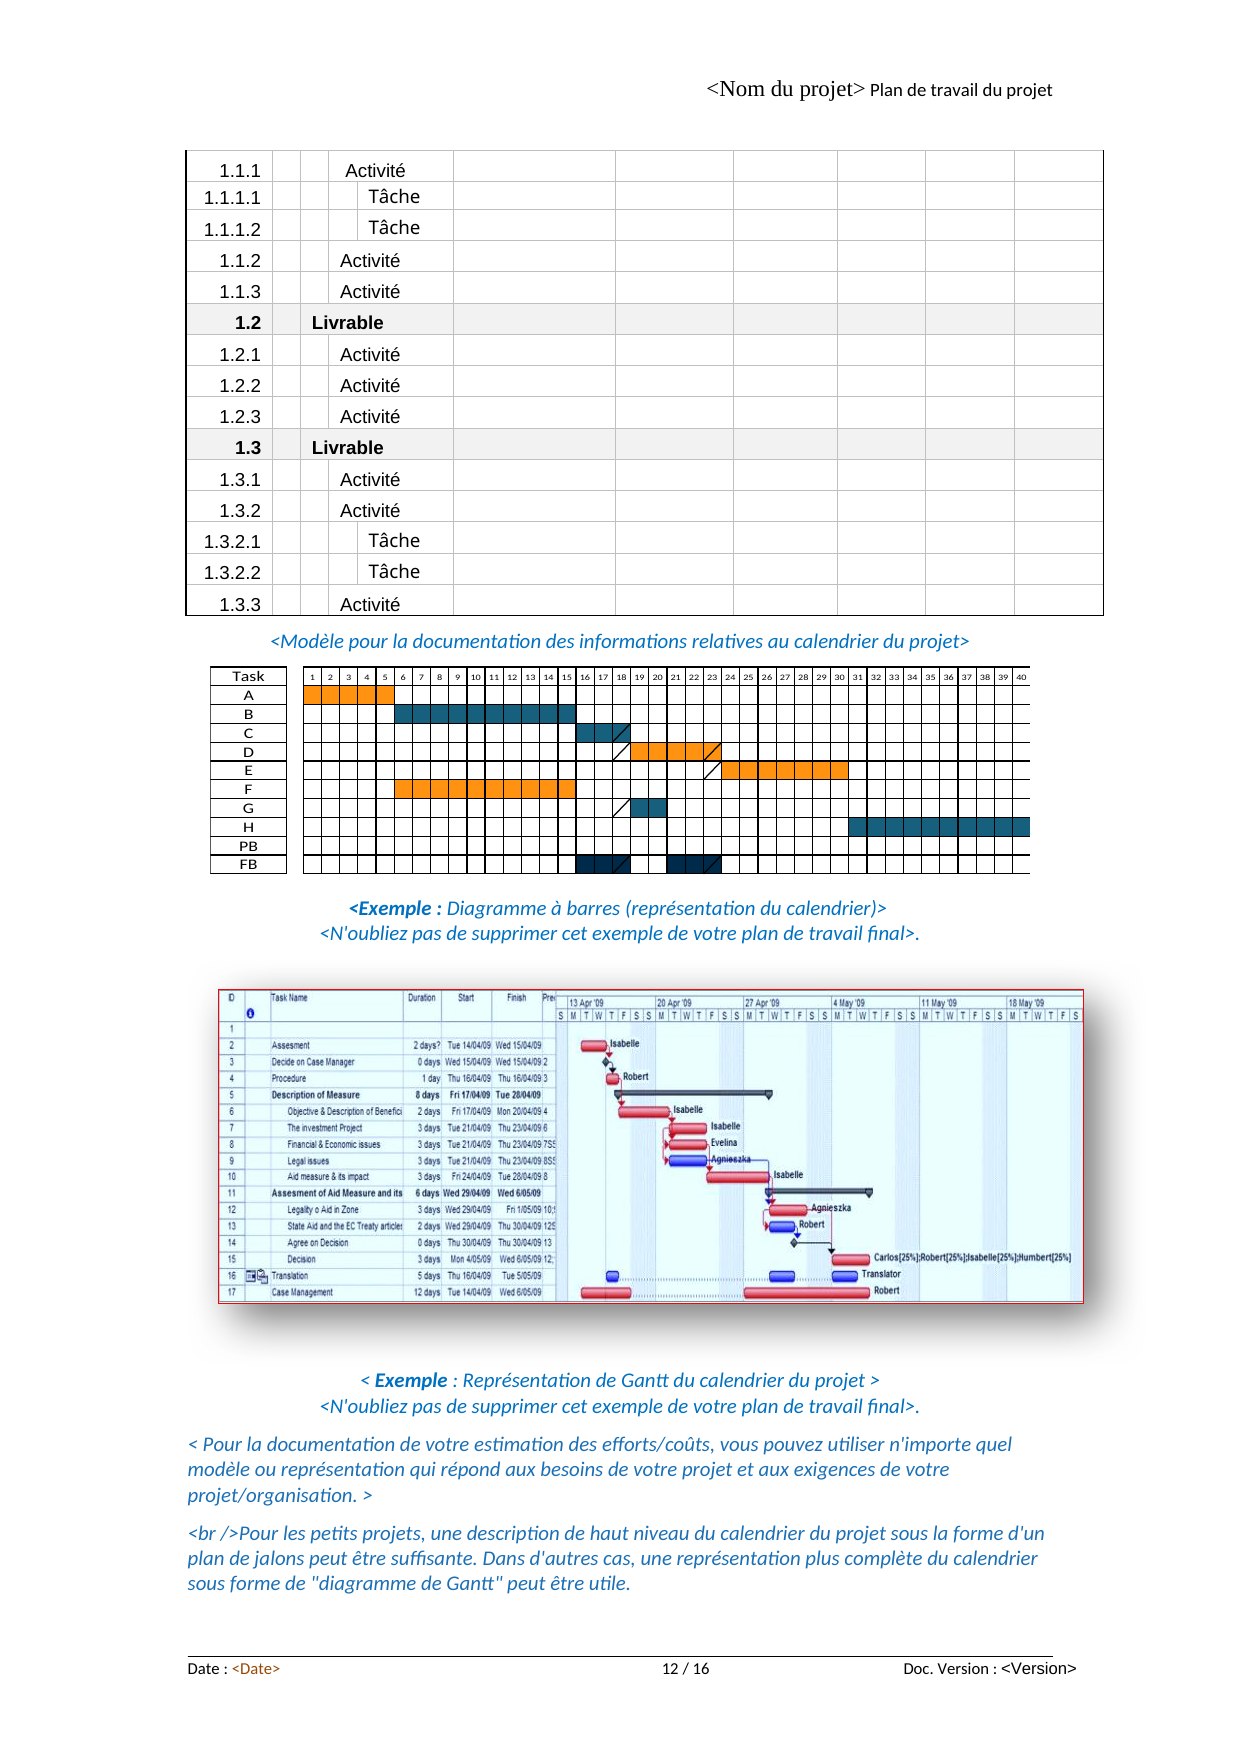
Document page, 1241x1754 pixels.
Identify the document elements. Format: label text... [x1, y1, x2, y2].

table_cell Tâche [358, 182, 453, 209]
table_cell [926, 491, 1014, 521]
table_cell [926, 554, 1014, 584]
table_cell 1.1.3 [187, 272, 272, 302]
table_cell [329, 554, 357, 584]
table_cell [1015, 397, 1103, 427]
table_cell [926, 210, 1014, 240]
table_cell [1015, 366, 1103, 396]
table_cell [301, 366, 328, 396]
table_cell Livrable [301, 429, 453, 459]
picture [219, 990, 1083, 1303]
table_cell [273, 522, 300, 552]
table_cell [329, 182, 357, 209]
table_cell [926, 304, 1014, 334]
table_cell Livrable [301, 304, 453, 334]
table_cell [734, 304, 837, 334]
table_cell [734, 429, 837, 459]
table_cell [454, 210, 615, 240]
table_cell 1.2.2 [187, 366, 272, 396]
table_cell Activité [329, 366, 453, 396]
table_cell [1015, 335, 1103, 365]
table_cell [838, 272, 925, 302]
table_cell [301, 151, 328, 181]
table_cell [454, 335, 615, 365]
table_cell [734, 210, 837, 240]
table_cell [838, 304, 925, 334]
table_cell [454, 272, 615, 302]
table_cell 1.1.2 [187, 241, 272, 271]
table_cell [273, 304, 300, 334]
table_cell [734, 460, 837, 490]
table_cell Tâche [358, 554, 453, 584]
table_cell [301, 522, 328, 552]
table_cell [926, 272, 1014, 302]
table_cell [273, 429, 300, 459]
table_cell [1015, 585, 1103, 615]
table_cell [236, 980, 1053, 989]
table_cell [273, 397, 300, 427]
table_cell [734, 366, 837, 396]
table_cell [734, 151, 837, 181]
table_cell [734, 554, 837, 584]
table_cell Activité [329, 585, 453, 615]
table_cell [273, 182, 300, 209]
table_cell Activité [329, 397, 453, 427]
table_cell [329, 210, 357, 240]
table_cell [734, 272, 837, 302]
table_cell [454, 522, 615, 552]
table_cell [1015, 182, 1103, 209]
table_cell [1015, 491, 1103, 521]
table_cell [273, 151, 300, 181]
table_cell Tâche [358, 210, 453, 240]
table_cell [1015, 554, 1103, 584]
table_cell 1.3.2.1 [187, 522, 272, 552]
table_cell [301, 491, 328, 521]
table_cell [301, 241, 328, 271]
table_cell 1.3 [187, 429, 272, 459]
table_cell [926, 429, 1014, 459]
table_cell [454, 585, 615, 615]
table_cell Activité [329, 151, 453, 181]
table_cell [616, 241, 733, 271]
table_cell Activité [329, 272, 453, 302]
table_cell [1015, 151, 1103, 181]
text <br />Pour les petits projets, une description de haut niveau du calendrier du projet sous la forme d'un plan de jalons peut être suffisante. Dans d'autres cas, une représentation plus complète du calendrier sous forme de "diagramme de Gantt" peut être utile. [187, 1520, 1053, 1596]
table_cell [838, 554, 925, 584]
table_cell [838, 151, 925, 181]
table_cell 1.1.1 [187, 151, 272, 181]
table_cell [616, 585, 733, 615]
table_cell Activité [329, 335, 453, 365]
table_cell [926, 585, 1014, 615]
table_cell [616, 429, 733, 459]
table_cell [1015, 272, 1103, 302]
table_cell [301, 460, 328, 490]
table_cell [454, 241, 615, 271]
table_cell [273, 241, 300, 271]
table_cell [1015, 429, 1103, 459]
table_cell 1.3.1 [187, 460, 272, 490]
table_cell [454, 397, 615, 427]
table_cell [616, 304, 733, 334]
table_cell [926, 241, 1014, 271]
table_cell [926, 335, 1014, 365]
table_cell [1015, 304, 1103, 334]
table_cell [616, 210, 733, 240]
table_cell [273, 272, 300, 302]
table_cell [838, 366, 925, 396]
table_cell [1015, 460, 1103, 490]
table_cell [616, 522, 733, 552]
table_cell [454, 366, 615, 396]
table_cell [301, 182, 328, 209]
table_cell [926, 151, 1014, 181]
table_cell [838, 210, 925, 240]
table_cell [1015, 241, 1103, 271]
table_cell [926, 397, 1014, 427]
table_cell [734, 182, 837, 209]
table_cell [616, 366, 733, 396]
table_cell [273, 585, 300, 615]
table_cell [454, 460, 615, 490]
table_cell 1.2.1 [187, 335, 272, 365]
table_cell [454, 304, 615, 334]
table_cell 1.1.1.2 [187, 210, 272, 240]
table_cell [273, 554, 300, 584]
table_cell [273, 366, 300, 396]
table_cell [838, 182, 925, 209]
table_cell 1.2 [187, 304, 272, 334]
table_cell [838, 522, 925, 552]
table_cell [301, 272, 328, 302]
table_cell [926, 460, 1014, 490]
table_cell 1.2.3 [187, 397, 272, 427]
table_cell [838, 335, 925, 365]
table_cell 1.3.2 [187, 491, 272, 521]
table_cell [454, 429, 615, 459]
table_cell [734, 397, 837, 427]
table_cell [454, 182, 615, 209]
table_cell [734, 241, 837, 271]
table_cell Activité [329, 460, 453, 490]
table_cell [1015, 522, 1103, 552]
table_cell [616, 460, 733, 490]
table_cell [734, 491, 837, 521]
table_cell [616, 151, 733, 181]
text < Pour la documentation de votre estimation des efforts/coûts, vous pouvez utiliser n'importe quel modèle ou représentation qui répond aux besoins de votre projet et aux exigences de votre projet/organisation. > [187, 1431, 1053, 1507]
table_cell [838, 585, 925, 615]
table_cell [616, 554, 733, 584]
table_cell [616, 491, 733, 521]
table_cell [301, 335, 328, 365]
table_cell [838, 397, 925, 427]
table_cell [926, 366, 1014, 396]
text <Exemple : Diagramme à barres (représentation du calendrier)> <N'oubliez pas de supprimer cet exemple de votre plan de travail final>. [187, 895, 1053, 946]
table_cell [301, 585, 328, 615]
table_cell [454, 491, 615, 521]
table_cell [838, 241, 925, 271]
table_cell [616, 272, 733, 302]
table_cell [301, 210, 328, 240]
table_cell [616, 397, 733, 427]
table_cell [209, 1006, 1053, 1345]
table_cell [616, 182, 733, 209]
table_cell [838, 460, 925, 490]
table_cell [273, 210, 300, 240]
table_cell [734, 522, 837, 552]
text <Modèle pour la documentation des informations relatives au calendrier du projet> [187, 628, 1053, 654]
table_cell [273, 460, 300, 490]
table_cell [273, 491, 300, 521]
table_cell Activité [329, 491, 453, 521]
table_cell [838, 491, 925, 521]
table_cell [734, 335, 837, 365]
table_cell [838, 429, 925, 459]
table_cell [329, 522, 357, 552]
table_cell [454, 151, 615, 181]
table_cell 1.1.1.1 [187, 182, 272, 209]
table_cell [454, 554, 615, 584]
table_cell [301, 554, 328, 584]
table_cell [273, 335, 300, 365]
table_cell 1.3.2.2 [187, 554, 272, 584]
table_cell 1.3.3 [187, 585, 272, 615]
table_cell [734, 585, 837, 615]
table_cell Activité [329, 241, 453, 271]
table_cell [926, 522, 1014, 552]
table_cell Tâche [358, 522, 453, 552]
table_cell [1015, 210, 1103, 240]
table_cell [301, 397, 328, 427]
table_cell [616, 335, 733, 365]
table_cell [926, 182, 1014, 209]
